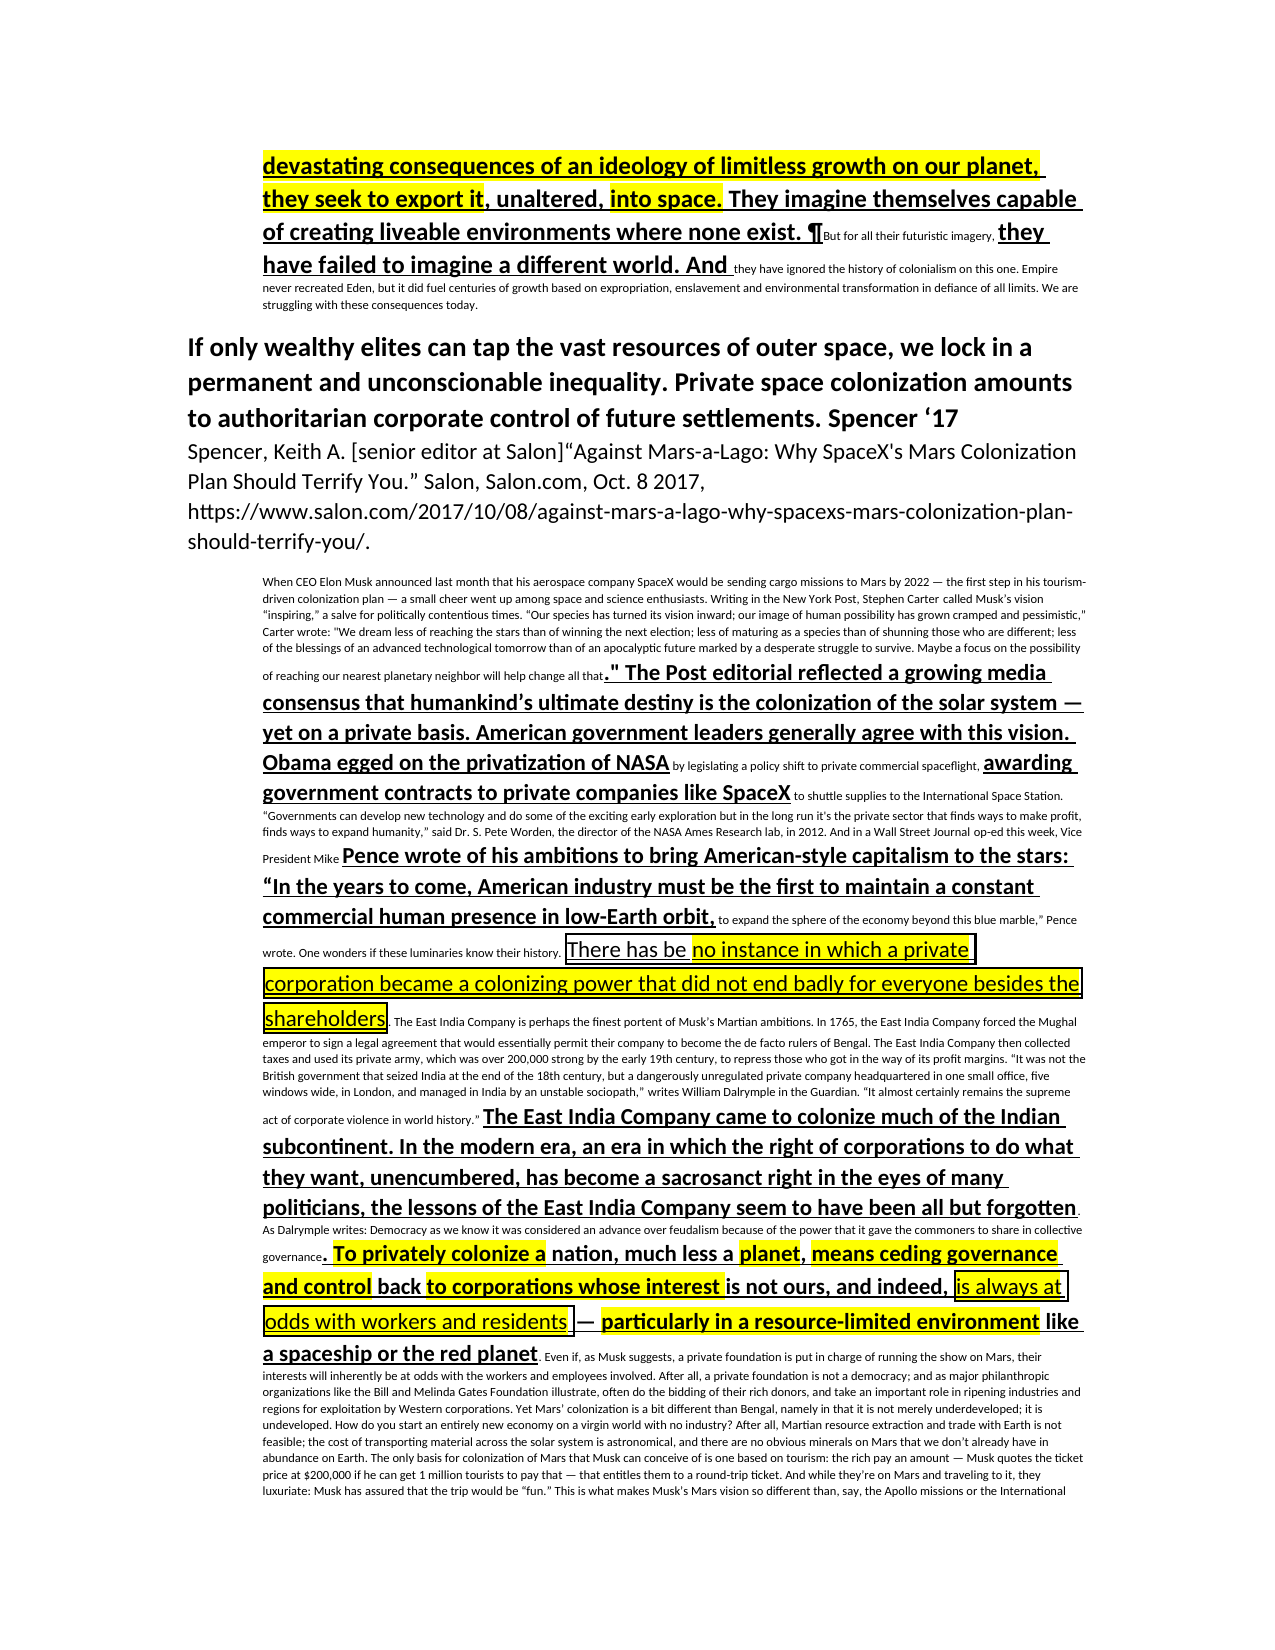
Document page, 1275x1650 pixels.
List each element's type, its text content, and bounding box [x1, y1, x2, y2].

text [262, 574, 1087, 1499]
text Spencer, Keith A. [senior editor at Salon]“Against Mars-a-Lago: Why SpaceX's Mars Colonization Plan Should Terrify You.” Salon, Salon.com, Oct. 8 2017, https://www.salon.com/2017/10/08/against-mars-a-lago-why-spacexs-mars-colonization-plan-should-terrify-you/. [187, 437, 1087, 556]
subtitle If only wealthy elites can tap the vast resources of outer space, we lock in a permanent and unconscionable inequality. Private space colonization amounts to authoritarian corporate control of future settlements. Spencer ‘17 [187, 330, 1087, 434]
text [262, 150, 1087, 312]
